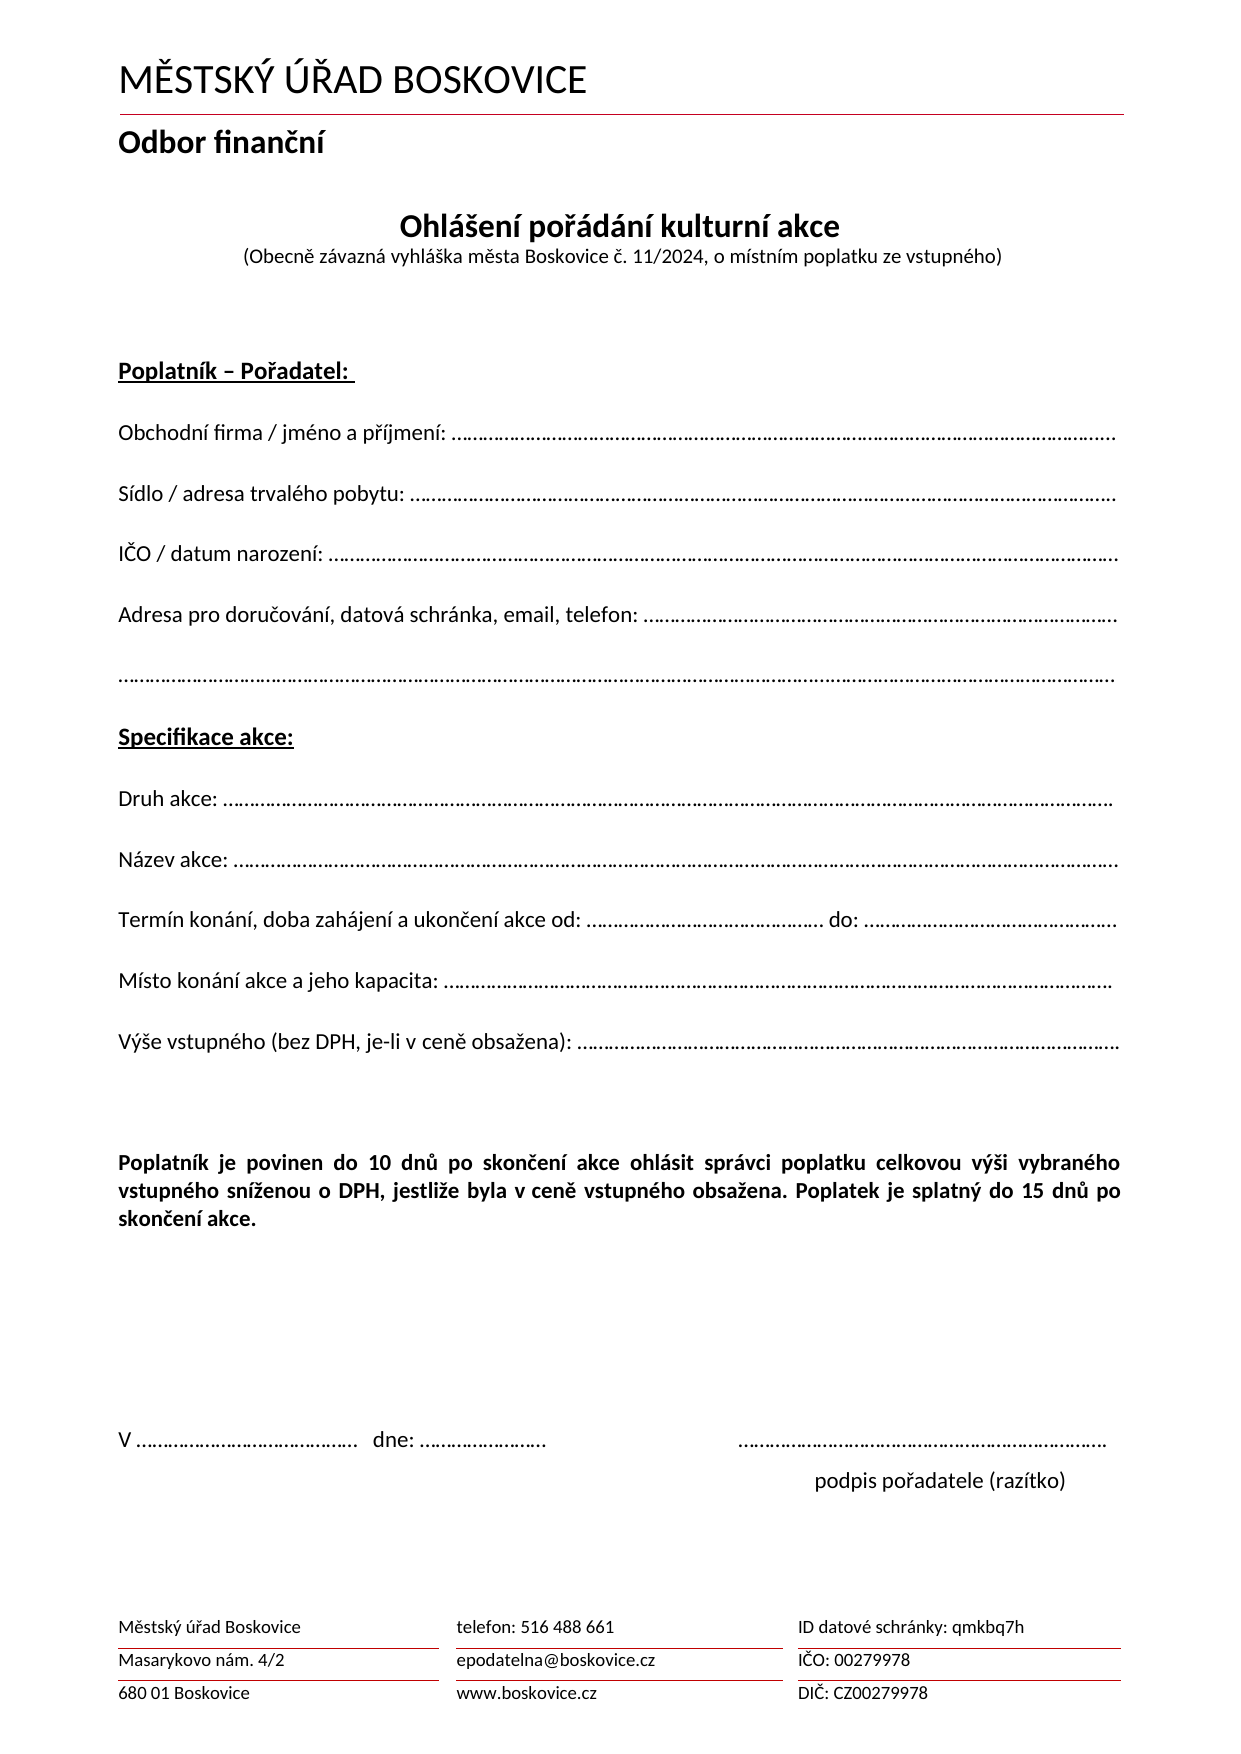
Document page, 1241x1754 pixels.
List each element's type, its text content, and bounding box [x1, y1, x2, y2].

text Výše vstupného (bez DPH, je-li v ceně obsažena): …………………………………………………………………………………………. [118, 1027, 1122, 1055]
text Druh akce: ……………………………………………………………………………………………………………………………………………………. [118, 784, 1122, 812]
text Poplatník je povinen do 10 dnů po skončení akce ohlásit správci poplatku celkovou výši vybraného vstupného sníženou o DPH, jestliže byla v ceně vstupného obsažena. Poplatek je splatný do 15 dnů po skončení akce. [118, 1148, 1122, 1232]
text Poplatník – Pořadatel: [118, 355, 1122, 385]
text Sídlo / adresa trvalého pobytu: …………………………………………………………………………………………………………………….. [118, 479, 1122, 507]
text podpis pořadatele (razítko) [118, 1466, 1122, 1494]
text V …………………………………… dne: …………………… ……………………………………………………………. [118, 1425, 1122, 1453]
text Název akce: …………………………………………………………………………………………………………………………………………………… [118, 845, 1122, 873]
text Ohlášení pořádání kulturní akce [118, 213, 1122, 243]
text ……………………………………………………………………………………………………………………...……………………………………………… [118, 661, 1122, 688]
text Adresa pro doručování, datová schránka, email, telefon: ……………………………………………………………………………… [118, 600, 1122, 628]
text Obchodní firma / jméno a příjmení: ……………………………………………………………………………………………………………... [118, 418, 1122, 446]
text Specifikace akce: [118, 721, 1122, 752]
text Termín konání, doba zahájení a ukončení akce od: ……………………………………… do: ………………………………………… [118, 906, 1122, 933]
text Místo konání akce a jeho kapacita: ………………………………………………………………………………………………………………. [118, 966, 1122, 994]
text (Obecně závazná vyhláška města Boskovice č. 11/2024, o místním poplatku ze vstupného) [123, 243, 1122, 269]
text IČO / datum narození: …………………………………………………………………………………………………………………………………… [118, 539, 1122, 567]
